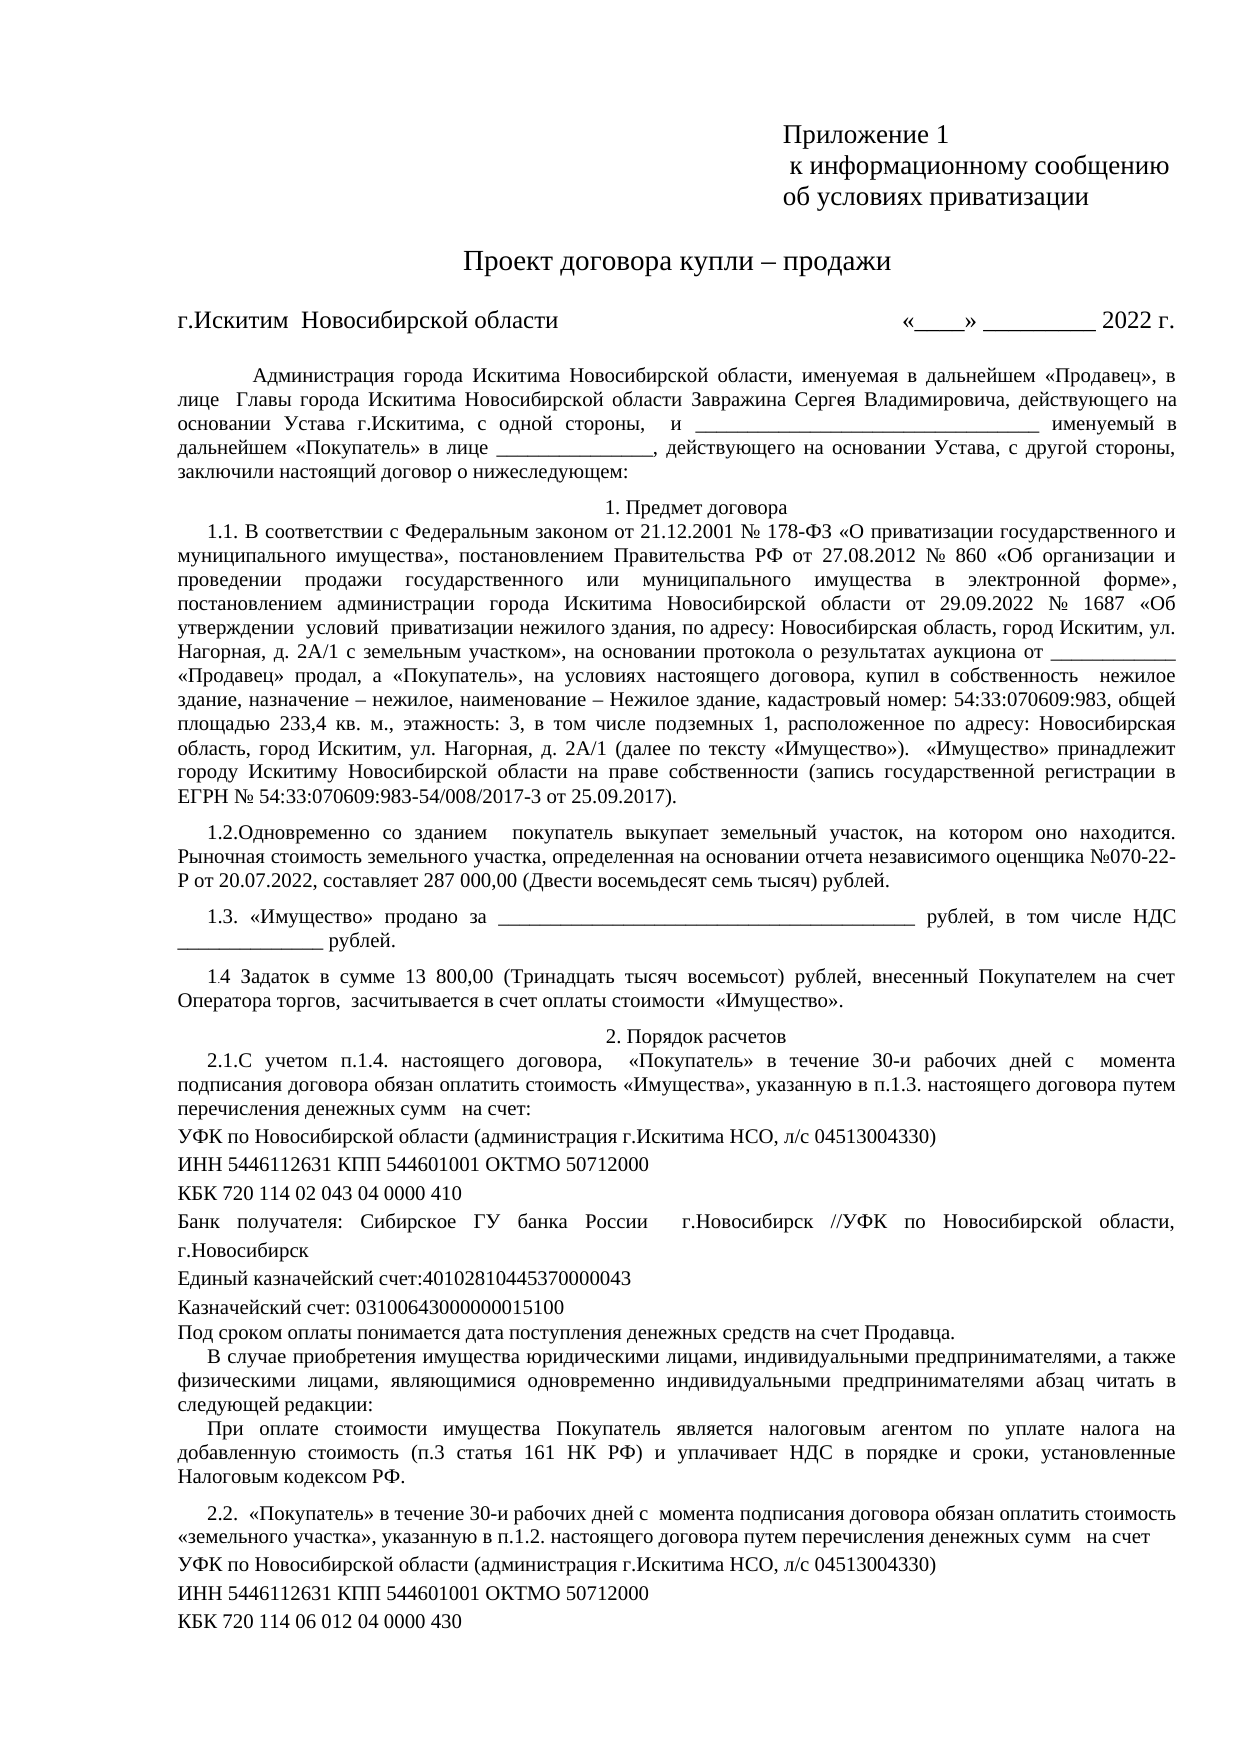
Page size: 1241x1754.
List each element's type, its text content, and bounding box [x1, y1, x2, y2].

text об условиях приватизации [783, 180, 1177, 212]
text Приложение 1 [783, 118, 1177, 149]
title Проект договора купли – продажи [177, 243, 1177, 276]
text В случае приобретения имущества юридическими лицами, индивидуальными предпринимателями, а также физическими лицами, являющимися одновременно индивидуальными предпринимателями абзац читать в следующей редакции: [177, 1344, 1177, 1416]
text ИНН 5446112631 КПП 544601001 ОКТМО 50712000 [177, 1149, 1176, 1177]
text УФК по Новосибирской области (администрация г.Искитима НСО, л/с 04513004330) [177, 1120, 1176, 1149]
text Администрация города Искитима Новосибирской области, именуемая в дальнейшем «Продавец», в лице Главы города Искитима Новосибирской области Завражина Сергея Владимировича, действующего на основании Устава г.Искитима, с одной стороны, и _________________________________ именуемый в дальнейшем «Покупатель» в лице _______________, действующего на основании Устава, с другой стороны, заключили настоящий договор о нижеследующем: [177, 362, 1177, 483]
text 2.1.С учетом п.1.4. настоящего договора, «Покупатель» в течение 30-и рабочих дней с момента подписания договора обязан оплатить стоимость «Имущества», указанную в п.1.3. настоящего договора путем перечисления денежных сумм на счет: [177, 1048, 1177, 1120]
text Под сроком оплаты понимается дата поступления денежных средств на счет Продавца. [177, 1320, 1177, 1344]
text 1.2.Одновременно со зданием покупатель выкупает земельный участок, на котором оно находится. Рыночная стоимость земельного участка, определенная на основании отчета независимого оценщика №070-22-Р от 20.07.2022, составляет 287 000,00 (Двести восемьдесят семь тысяч) рублей. [177, 819, 1177, 892]
text КБК 720 114 06 012 04 0000 430 [177, 1606, 1176, 1634]
text 1. Предмет договора [215, 495, 1177, 519]
text При оплате стоимости имущества Покупатель является налоговым агентом по уплате налога на добавленную стоимость (п.3 статья 161 НК РФ) и уплачивает НДС в порядке и сроки, установленные Налоговым кодексом РФ. [177, 1416, 1177, 1488]
text г.Искитим Новосибирской области «____» _________ 2022 г. [177, 305, 1177, 334]
text 2.2. «Покупатель» в течение 30-и рабочих дней с момента подписания договора обязан оплатить стоимость «земельного участка», указанную в п.1.2. настоящего договора путем перечисления денежных сумм на счет [177, 1500, 1177, 1548]
text Казначейский счет: 03100643000000015100 [177, 1291, 1176, 1320]
text к информационному сообщению [783, 149, 1177, 180]
text 2. Порядок расчетов [215, 1024, 1177, 1048]
text 1.3. «Имущество» продано за ________________________________________ рублей, в том числе НДС ______________ рублей. [177, 904, 1177, 952]
text 1.4 Задаток в сумме 13 800,00 (Тринадцать тысяч восемьсот) рублей, внесенный Покупателем на счет Оператора торгов, засчитывается в счет оплаты стоимости «Имущество». [177, 964, 1177, 1012]
text Единый казначейский счет:40102810445370000043 [177, 1263, 1176, 1291]
text 1.1. В соответствии с Федеральным законом от 21.12.2001 № 178-ФЗ «О приватизации государственного и муниципального имущества», постановлением Правительства РФ от 27.08.2012 № 860 «Об организации и проведении продажи государственного или муниципального имущества в электронной форме», постановлением администрации города Искитима Новосибирской области от 29.09.2022 № 1687 «Об утверждении условий приватизации нежилого здания, по адресу: Новосибирская область, город Искитим, ул. Нагорная, д. 2А/1 с земельным участком», на основании протокола о результатах аукциона от ____________ «Продавец» продал, а «Покупатель», на условиях настоящего договора, купил в собственность нежилое здание, назначение – нежилое, наименование – Нежилое здание, кадастровый номер: 54:33:070609:983, общей площадью 233,4 кв. м., этажность: 3, в том числе подземных 1, расположенное по адресу: Новосибирская область, город Искитим, ул. Нагорная, д. 2А/1 (далее по тексту «Имущество»). «Имущество» принадлежит городу Искитиму Новосибирской области на праве собственности (запись государственной регистрации в ЕГРН № 54:33:070609:983-54/008/2017-3 от 25.09.2017). [177, 519, 1177, 808]
text Банк получателя: Сибирское ГУ банка России г.Новосибирск //УФК по Новосибирской области, г.Новосибирск [177, 1206, 1176, 1263]
text КБК 720 114 02 043 04 0000 410 [177, 1177, 1176, 1206]
text УФК по Новосибирской области (администрация г.Искитима НСО, л/с 04513004330) [177, 1548, 1176, 1577]
text ИНН 5446112631 КПП 544601001 ОКТМО 50712000 [177, 1577, 1176, 1606]
